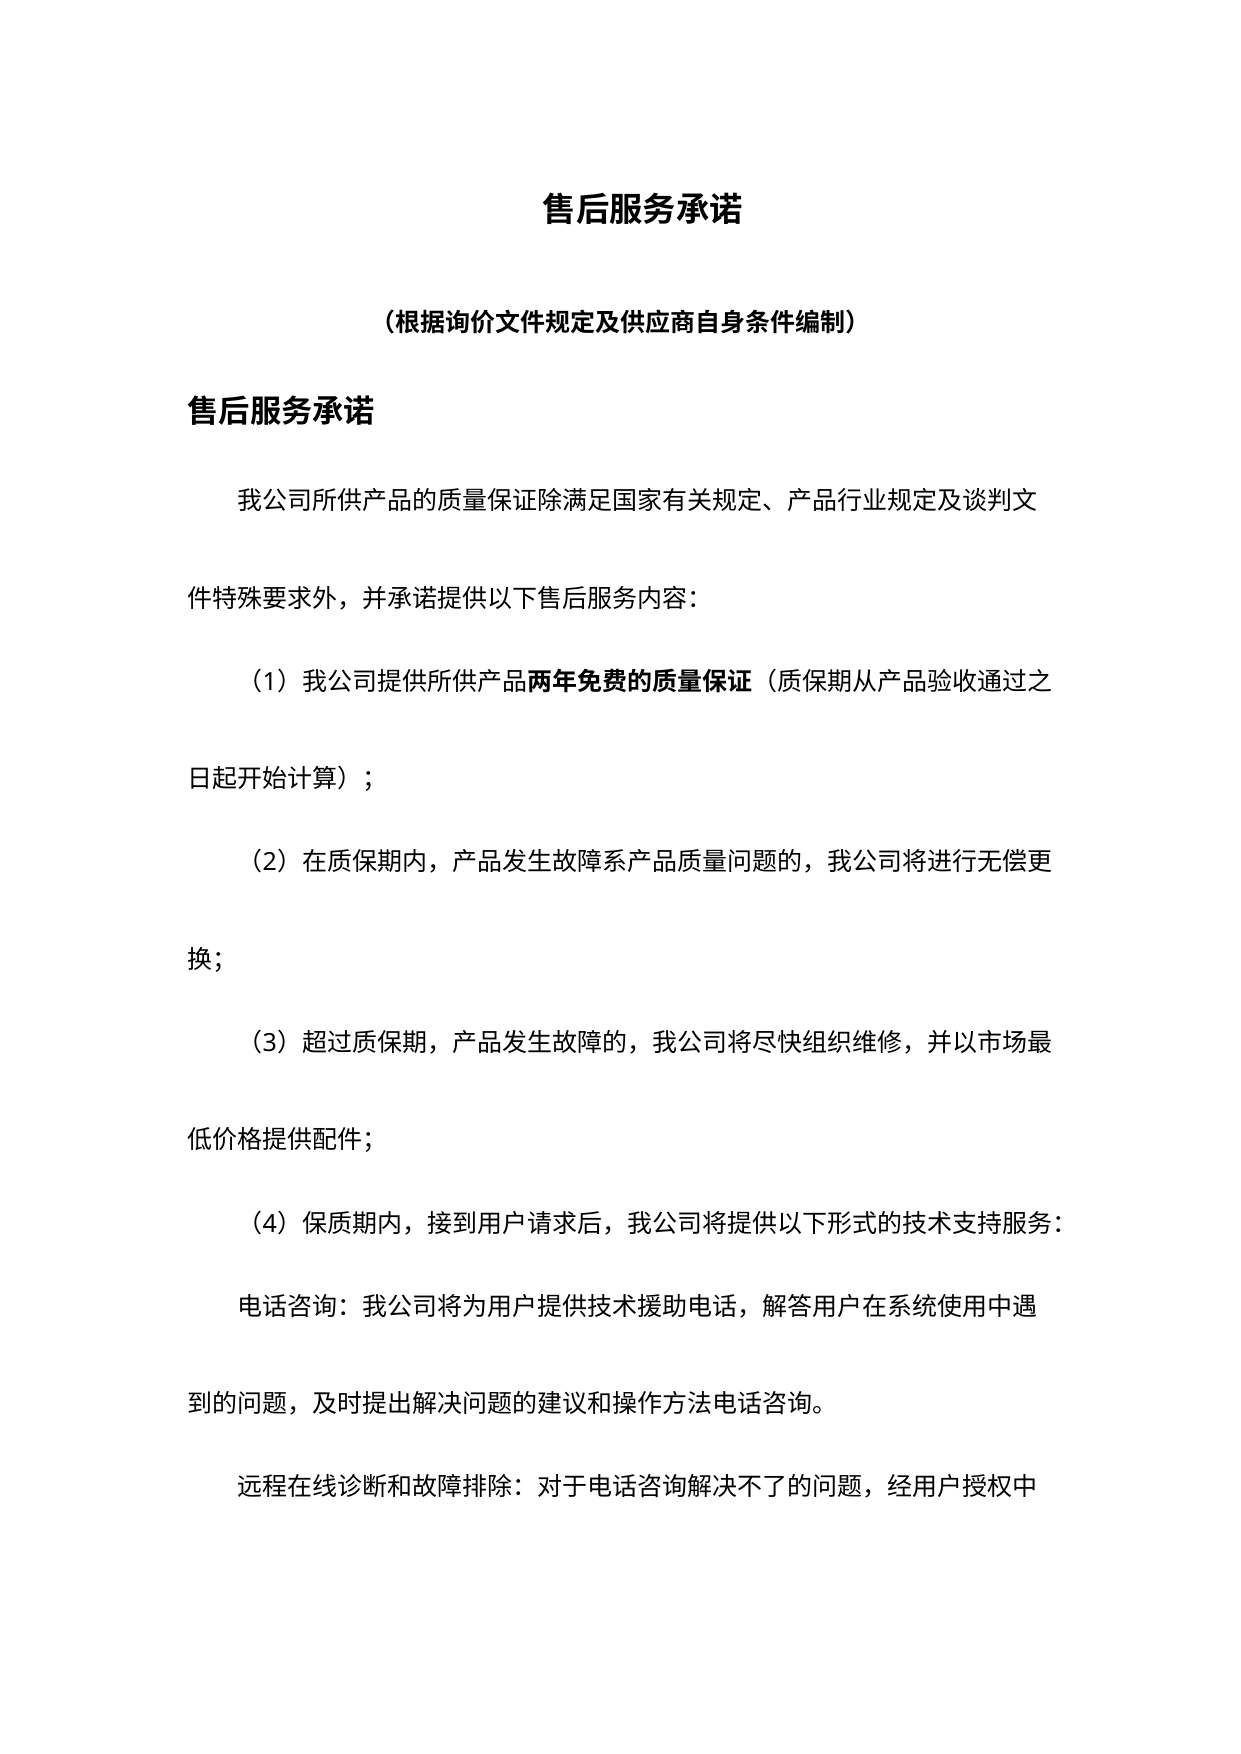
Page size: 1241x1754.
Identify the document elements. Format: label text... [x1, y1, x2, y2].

text （4）保质期内，接到用户请求后，我公司将提供以下形式的技术支持服务： [187, 1189, 1053, 1254]
text （1）我公司提供所供产品两年免费的质量保证（质保期从产品验收通过之日起开始计算）； [187, 647, 1053, 809]
subtitle 售后服务承诺 [232, 174, 1053, 239]
text （根据询价文件规定及供应商自身条件编制） [187, 288, 1053, 353]
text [187, 1452, 1053, 1517]
text 电话咨询：我公司将为用户提供技术援助电话，解答用户在系统使用中遇到的问题，及时提出解决问题的建议和操作方法电话咨询。 [187, 1272, 1053, 1434]
text （2）在质保期内，产品发生故障系产品质量问题的，我公司将进行无偿更换； [187, 827, 1053, 990]
text （3）超过质保期，产品发生故障的，我公司将尽快组织维修，并以市场最低价格提供配件； [187, 1008, 1053, 1171]
text 我公司所供产品的质量保证除满足国家有关规定、产品行业规定及谈判文件特殊要求外，并承诺提供以下售后服务内容： [187, 466, 1053, 629]
subtitle 售后服务承诺 [187, 366, 1053, 431]
